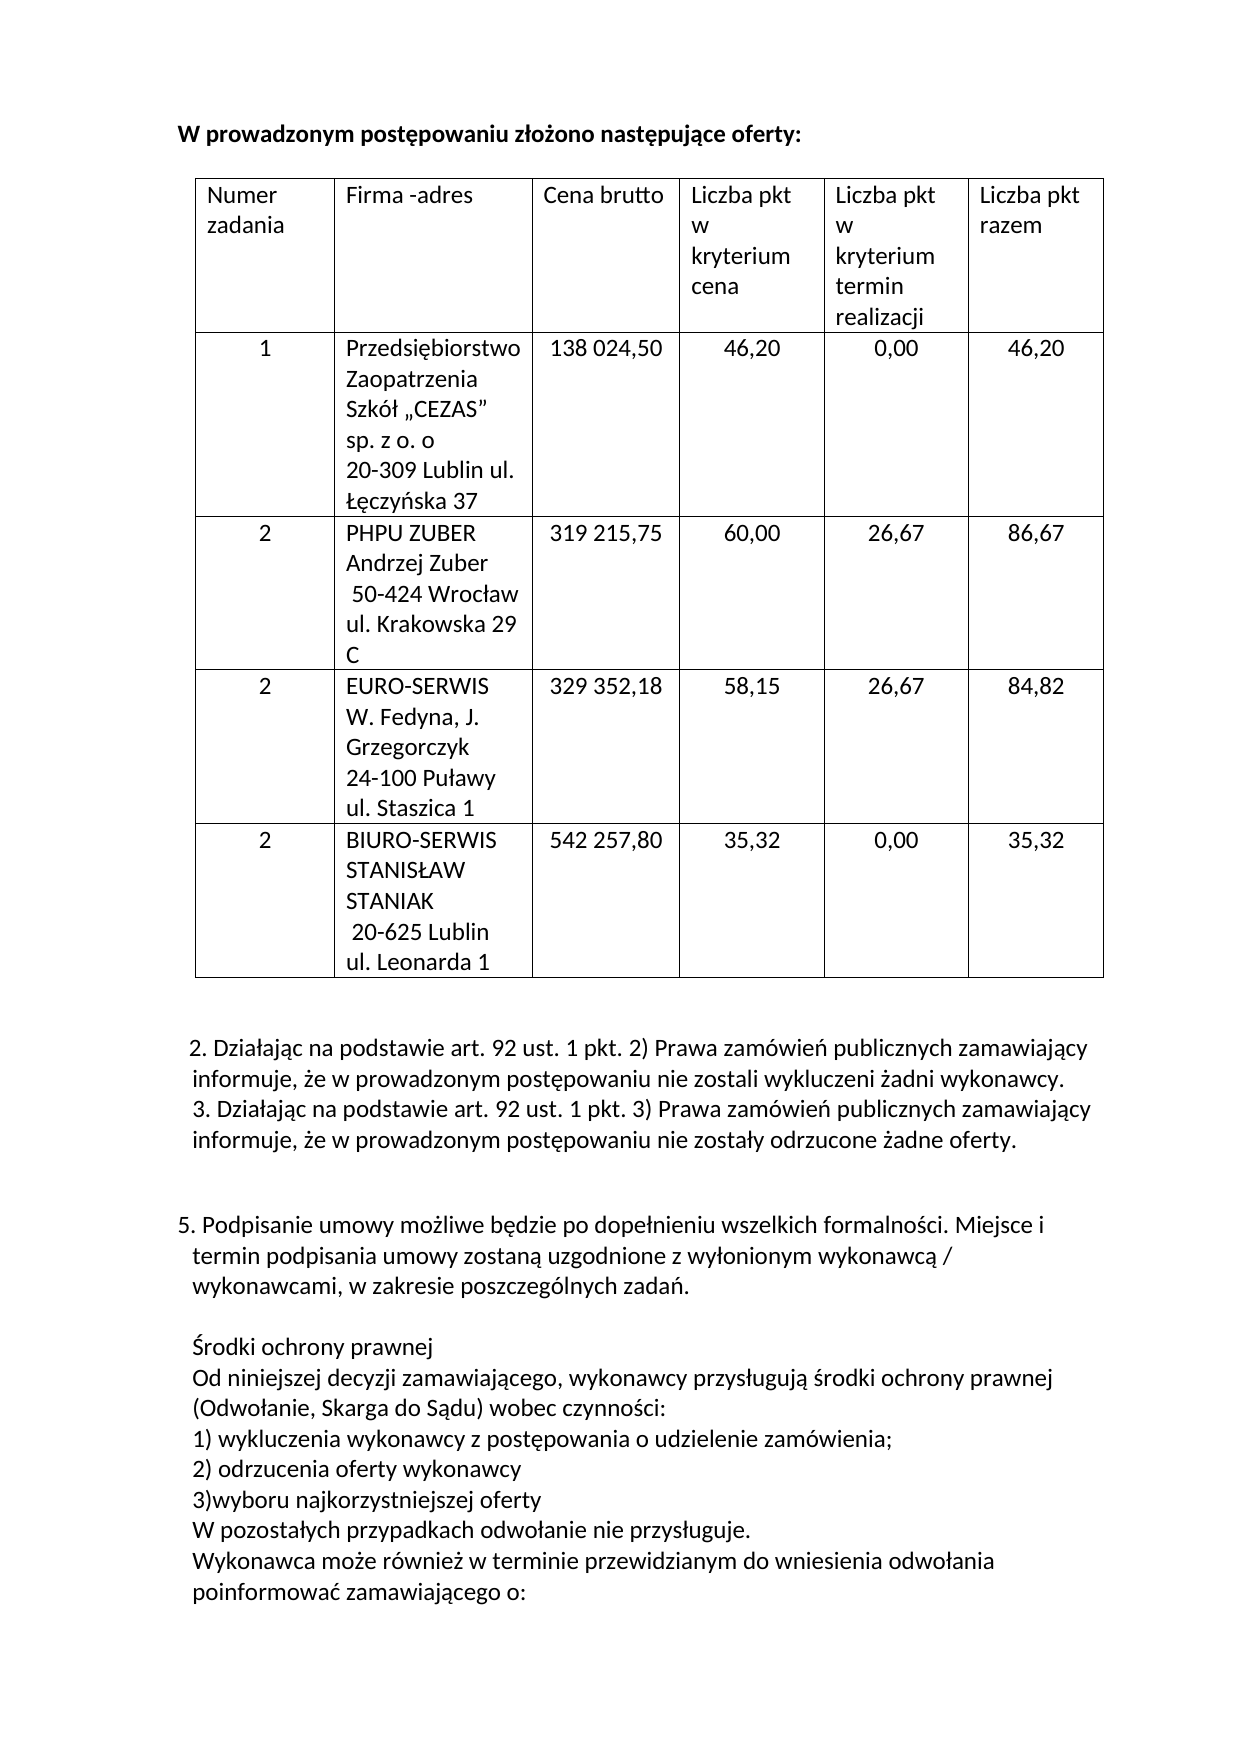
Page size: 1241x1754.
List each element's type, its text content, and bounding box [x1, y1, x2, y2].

table_cell 35,32 [680, 824, 824, 977]
table_header Cena brutto [533, 179, 679, 332]
table_cell 86,67 [969, 517, 1103, 669]
table_cell 0,00 [825, 333, 968, 516]
table_cell 58,15 [680, 670, 824, 823]
table_cell 26,67 [825, 517, 968, 669]
table_header Numer zadania [196, 179, 334, 332]
table_cell 542 257,80 [533, 824, 679, 977]
table_cell Przedsiębiorstwo Zaopatrzenia Szkół „CEZAS” sp. z o. o 20-309 Lublin ul. Łęczyńska 37 [335, 333, 532, 516]
table_header Liczba pkt w kryterium cena [680, 179, 824, 332]
table_cell 84,82 [969, 670, 1103, 823]
table_cell EURO-SERWIS W. Fedyna, J. Grzegorczyk 24-100 Puławy ul. Staszica 1 [335, 670, 532, 823]
table_header Firma -adres [335, 179, 532, 332]
table_cell BIURO-SERWIS STANISŁAW STANIAK 20-625 Lublin ul. Leonarda 1 [335, 824, 532, 977]
table_cell 60,00 [680, 517, 824, 669]
table_cell PHPU ZUBER Andrzej Zuber 50-424 Wrocław ul. Krakowska 29 C [335, 517, 532, 669]
table_cell 0,00 [825, 824, 968, 977]
table_cell 35,32 [969, 824, 1103, 977]
table_cell 1 [196, 333, 334, 516]
table_cell 138 024,50 [533, 333, 679, 516]
table_header Liczba pkt razem [969, 179, 1103, 332]
table_cell 329 352,18 [533, 670, 679, 823]
table_cell 46,20 [680, 333, 824, 516]
table_cell 46,20 [969, 333, 1103, 516]
table_header Liczba pkt w kryterium termin realizacji [825, 179, 968, 332]
text 2. Działając na podstawie art. 92 ust. 1 pkt. 2) Prawa zamówień publicznych zamawiający informuje, że w prowadzonym postępowaniu nie zostali wykluczeni żadni wykonawcy. 3. Działając na podstawie art. 92 ust. 1 pkt. 3) Prawa zamówień publicznych zamawiający informuje, że w prowadzonym postępowaniu nie zostały odrzucone żadne oferty. [177, 1032, 1093, 1154]
table_cell 319 215,75 [533, 517, 679, 669]
table_cell 2 [196, 517, 334, 669]
table_cell 26,67 [825, 670, 968, 823]
text W prowadzonym postępowaniu złożono następujące oferty: [177, 118, 1093, 149]
table_cell 2 [196, 824, 334, 977]
table_cell 2 [196, 670, 334, 823]
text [177, 1209, 1093, 1606]
